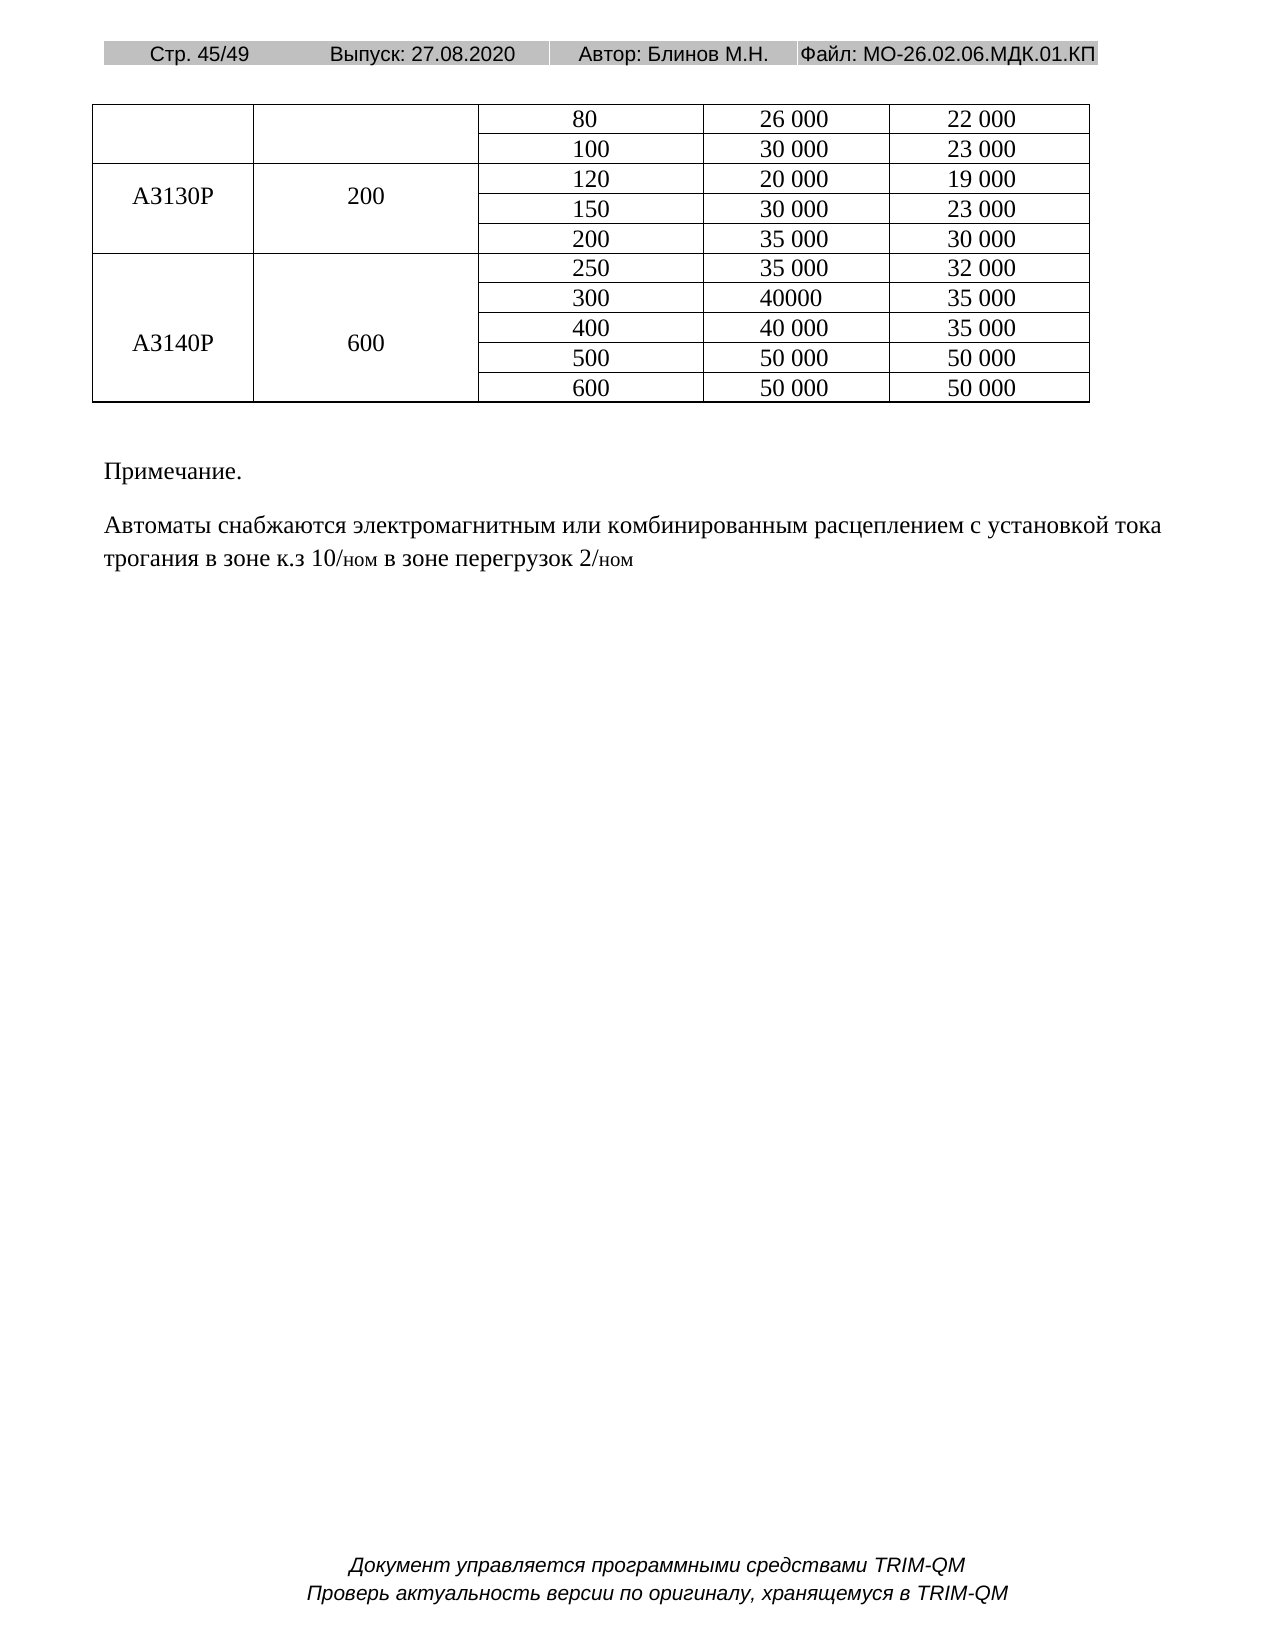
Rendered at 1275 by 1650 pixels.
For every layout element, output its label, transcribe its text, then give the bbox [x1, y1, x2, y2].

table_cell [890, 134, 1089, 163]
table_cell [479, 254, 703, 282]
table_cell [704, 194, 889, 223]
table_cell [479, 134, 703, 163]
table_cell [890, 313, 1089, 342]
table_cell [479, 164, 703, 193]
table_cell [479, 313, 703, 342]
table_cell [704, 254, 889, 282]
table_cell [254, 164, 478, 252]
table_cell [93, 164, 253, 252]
text Примечание. [103, 456, 1211, 485]
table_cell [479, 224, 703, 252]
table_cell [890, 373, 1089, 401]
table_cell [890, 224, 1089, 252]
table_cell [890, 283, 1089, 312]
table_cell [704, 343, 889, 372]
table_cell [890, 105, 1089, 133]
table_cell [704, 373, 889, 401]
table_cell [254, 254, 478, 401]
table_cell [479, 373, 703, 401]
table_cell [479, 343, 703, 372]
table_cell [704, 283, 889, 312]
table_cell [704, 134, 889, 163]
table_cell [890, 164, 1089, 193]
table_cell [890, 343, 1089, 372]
text Автоматы снабжаются электромагнитным или комбинированным расцеплением с установкой тока трогания в зоне к.з 10/ном в зоне перегрузок 2/ном [103, 510, 1211, 572]
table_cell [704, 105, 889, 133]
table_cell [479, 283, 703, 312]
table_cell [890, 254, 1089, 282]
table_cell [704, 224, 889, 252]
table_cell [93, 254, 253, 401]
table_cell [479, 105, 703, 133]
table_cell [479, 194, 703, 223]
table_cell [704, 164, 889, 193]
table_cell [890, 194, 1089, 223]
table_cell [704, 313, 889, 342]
